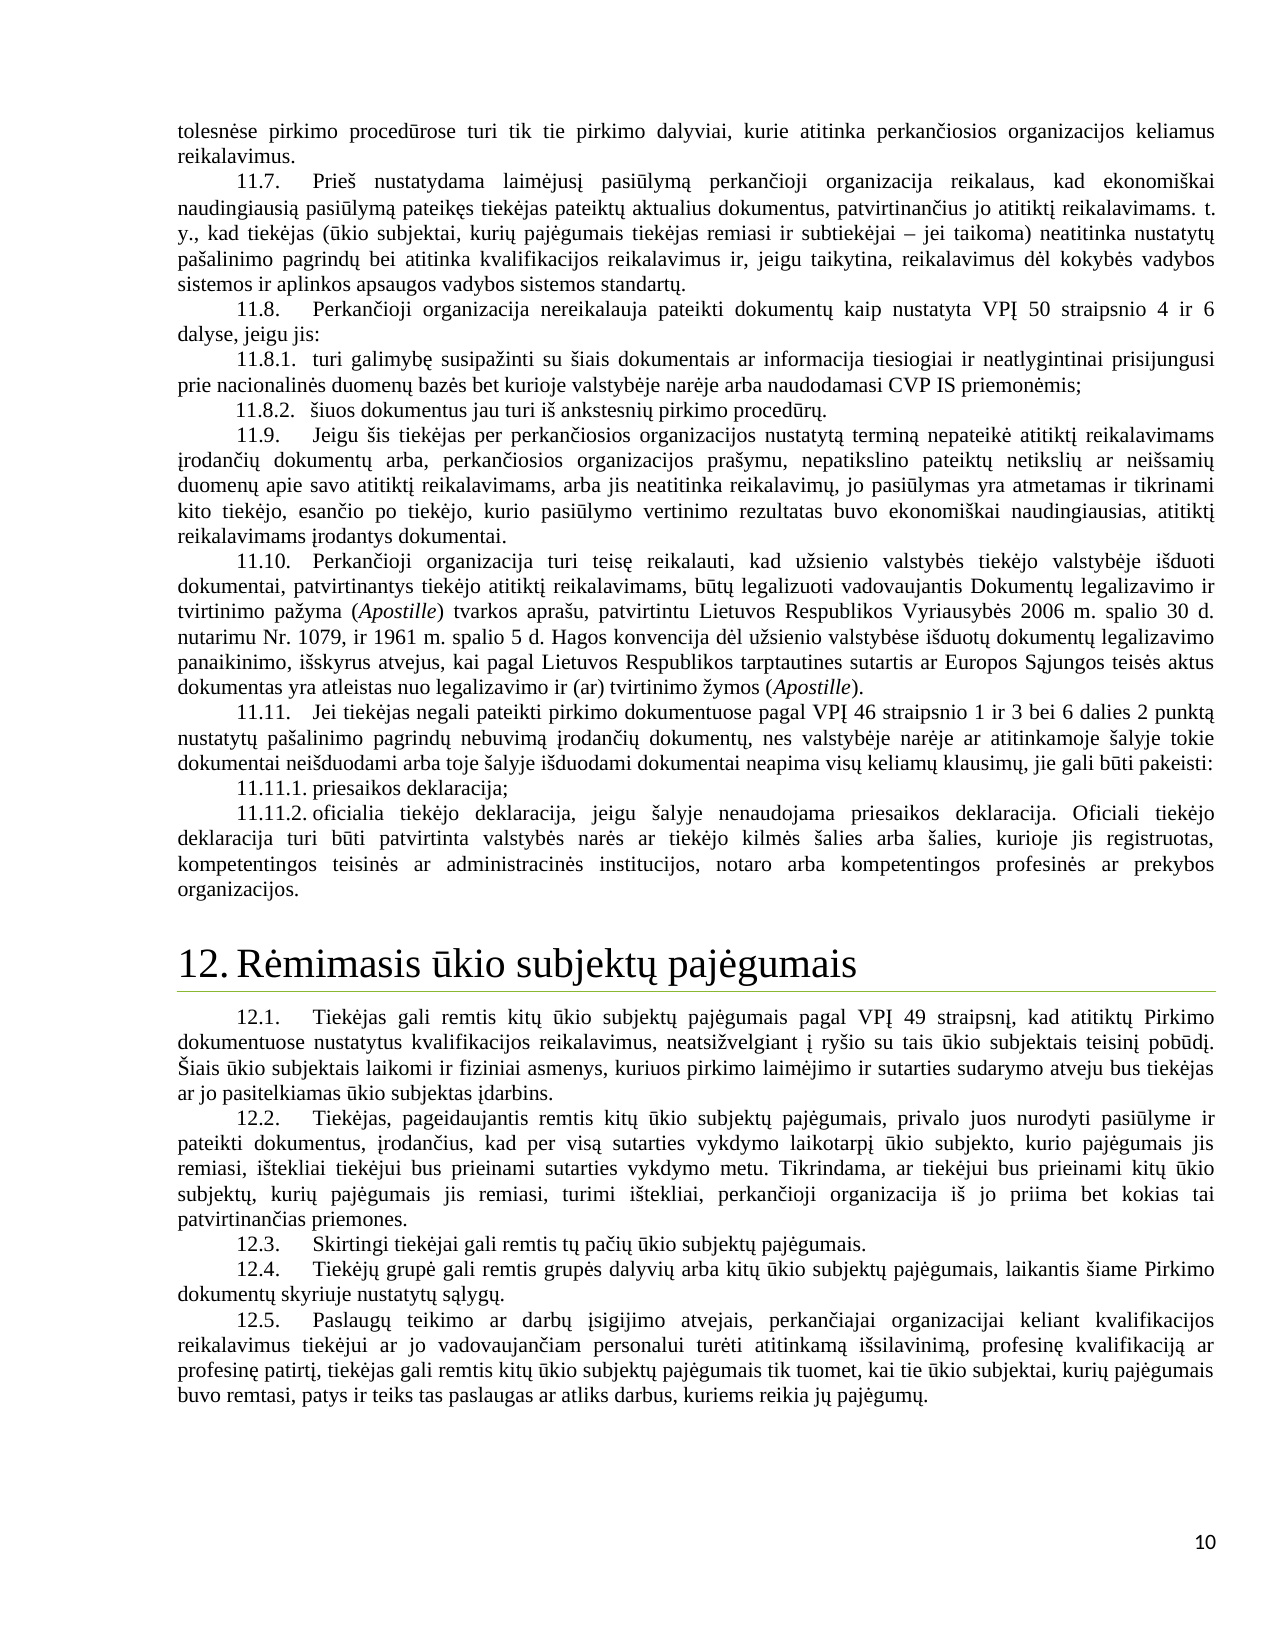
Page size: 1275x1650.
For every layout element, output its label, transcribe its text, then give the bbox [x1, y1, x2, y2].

subtitle Rėmimasis ūkio subjektų pajėgumais [177, 938, 1216, 991]
list Jeigu šis tiekėjas per perkančiosios organizacijos nustatytą terminą nepateikė atitiktį reikalavimams įrodančių dokumentų arba, perkančiosios organizacijos prašymu, nepatikslino pateiktų netikslių ar neišsamių duomenų apie savo atitiktį reikalavimams, arba jis neatitinka reikalavimų, jo pasiūlymas yra atmetamas ir tikrinami kito tiekėjo, esančio po tiekėjo, kurio pasiūlymo vertinimo rezultatas buvo ekonomiškai naudingiausias, atitiktį reikalavimams įrodantys dokumentai. [177, 422, 1216, 548]
list Skirtingi tiekėjai gali remtis tų pačių ūkio subjektų pajėgumais. [177, 1231, 1216, 1256]
list priesaikos deklaracija; [177, 775, 1216, 800]
list Tiekėjas, pageidaujantis remtis kitų ūkio subjektų pajėgumais, privalo juos nurodyti pasiūlyme ir pateikti dokumentus, įrodančius, kad per visą sutarties vykdymo laikotarpį ūkio subjekto, kurio pajėgumais jis remiasi, ištekliai tiekėjui bus prieinami sutarties vykdymo metu. Tikrindama, ar tiekėjui bus prieinami kitų ūkio subjektų, kurių pajėgumais jis remiasi, turimi ištekliai, perkančioji organizacija iš jo priima bet kokias tai patvirtinančias priemones. [177, 1105, 1216, 1231]
list oficialia tiekėjo deklaracija, jeigu šalyje nenaudojama priesaikos deklaracija. Oficiali tiekėjo deklaracija turi būti patvirtinta valstybės narės ar tiekėjo kilmės šalies arba šalies, kurioje jis registruotas, kompetentingos teisinės ar administracinės institucijos, notaro arba kompetentingos profesinės ar prekybos organizacijos. [177, 800, 1216, 901]
list Jei tiekėjas negali pateikti pirkimo dokumentuose pagal VPĮ 46 straipsnio 1 ir 3 bei 6 dalies 2 punktą nustatytų pašalinimo pagrindų nebuvimą įrodančių dokumentų, nes valstybėje narėje ar atitinkamoje šalyje tokie dokumentai neišduodami arba toje šalyje išduodami dokumentai neapima visų keliamų klausimų, jie gali būti pakeisti: [177, 699, 1216, 775]
list turi galimybę susipažinti su šiais dokumentais ar informacija tiesiogiai ir neatlygintinai prisijungusi prie nacionalinės duomenų bazės bet kurioje valstybėje narėje arba naudodamasi CVP IS priemonėmis; [177, 346, 1216, 397]
list Prieš nustatydama laimėjusį pasiūlymą perkančioji organizacija reikalaus, kad ekonomiškai naudingiausią pasiūlymą pateikęs tiekėjas pateiktų aktualius dokumentus, patvirtinančius jo atitiktį reikalavimams. t. y., kad tiekėjas (ūkio subjektai, kurių pajėgumais tiekėjas remiasi ir subtiekėjai – jei taikoma) neatitinka nustatytų pašalinimo pagrindų bei atitinka kvalifikacijos reikalavimus ir, jeigu taikytina, reikalavimus dėl kokybės vadybos sistemos ir aplinkos apsaugos vadybos sistemos standartų. [177, 168, 1216, 296]
list šiuos dokumentus jau turi iš ankstesnių pirkimo procedūrų. [235, 397, 1216, 422]
list Paslaugų teikimo ar darbų įsigijimo atvejais, perkančiajai organizacijai keliant kvalifikacijos reikalavimus tiekėjui ar jo vadovaujančiam personalui turėti atitinkamą išsilavinimą, profesinę kvalifikaciją ar profesinę patirtį, tiekėjas gali remtis kitų ūkio subjektų pajėgumais tik tuomet, kai tie ūkio subjektai, kurių pajėgumais buvo remtasi, patys ir teiks tas paslaugas ar atliks darbus, kuriems reikia jų pajėgumų. [177, 1307, 1216, 1407]
list Tiekėjas gali remtis kitų ūkio subjektų pajėgumais pagal VPĮ 49 straipsnį, kad atitiktų Pirkimo dokumentuose nustatytus kvalifikacijos reikalavimus, neatsižvelgiant į ryšio su tais ūkio subjektais teisinį pobūdį. Šiais ūkio subjektais laikomi ir fiziniai asmenys, kuriuos pirkimo laimėjimo ir sutarties sudarymo atveju bus tiekėjas ar jo pasitelkiamas ūkio subjektas įdarbins. [177, 1004, 1216, 1105]
list Perkančioji organizacija nereikalauja pateikti dokumentų kaip nustatyta VPĮ 50 straipsnio 4 ir 6 dalyse, jeigu jis: [177, 296, 1216, 346]
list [177, 118, 1216, 168]
list Tiekėjų grupė gali remtis grupės dalyvių arba kitų ūkio subjektų pajėgumais, laikantis šiame Pirkimo dokumentų skyriuje nustatytų sąlygų. [177, 1256, 1216, 1307]
list Perkančioji organizacija turi teisę reikalauti, kad užsienio valstybės tiekėjo valstybėje išduoti dokumentai, patvirtinantys tiekėjo atitiktį reikalavimams, būtų legalizuoti vadovaujantis Dokumentų legalizavimo ir tvirtinimo pažyma (Apostille) tvarkos aprašu, patvirtintu Lietuvos Respublikos Vyriausybės 2006 m. spalio 30 d. nutarimu Nr. 1079, ir 1961 m. spalio 5 d. Hagos konvencija dėl užsienio valstybėse išduotų dokumentų legalizavimo panaikinimo, išskyrus atvejus, kai pagal Lietuvos Respublikos tarptautines sutartis ar Europos Sąjungos teisės aktus dokumentas yra atleistas nuo legalizavimo ir (ar) tvirtinimo žymos (Apostille). [177, 548, 1216, 699]
